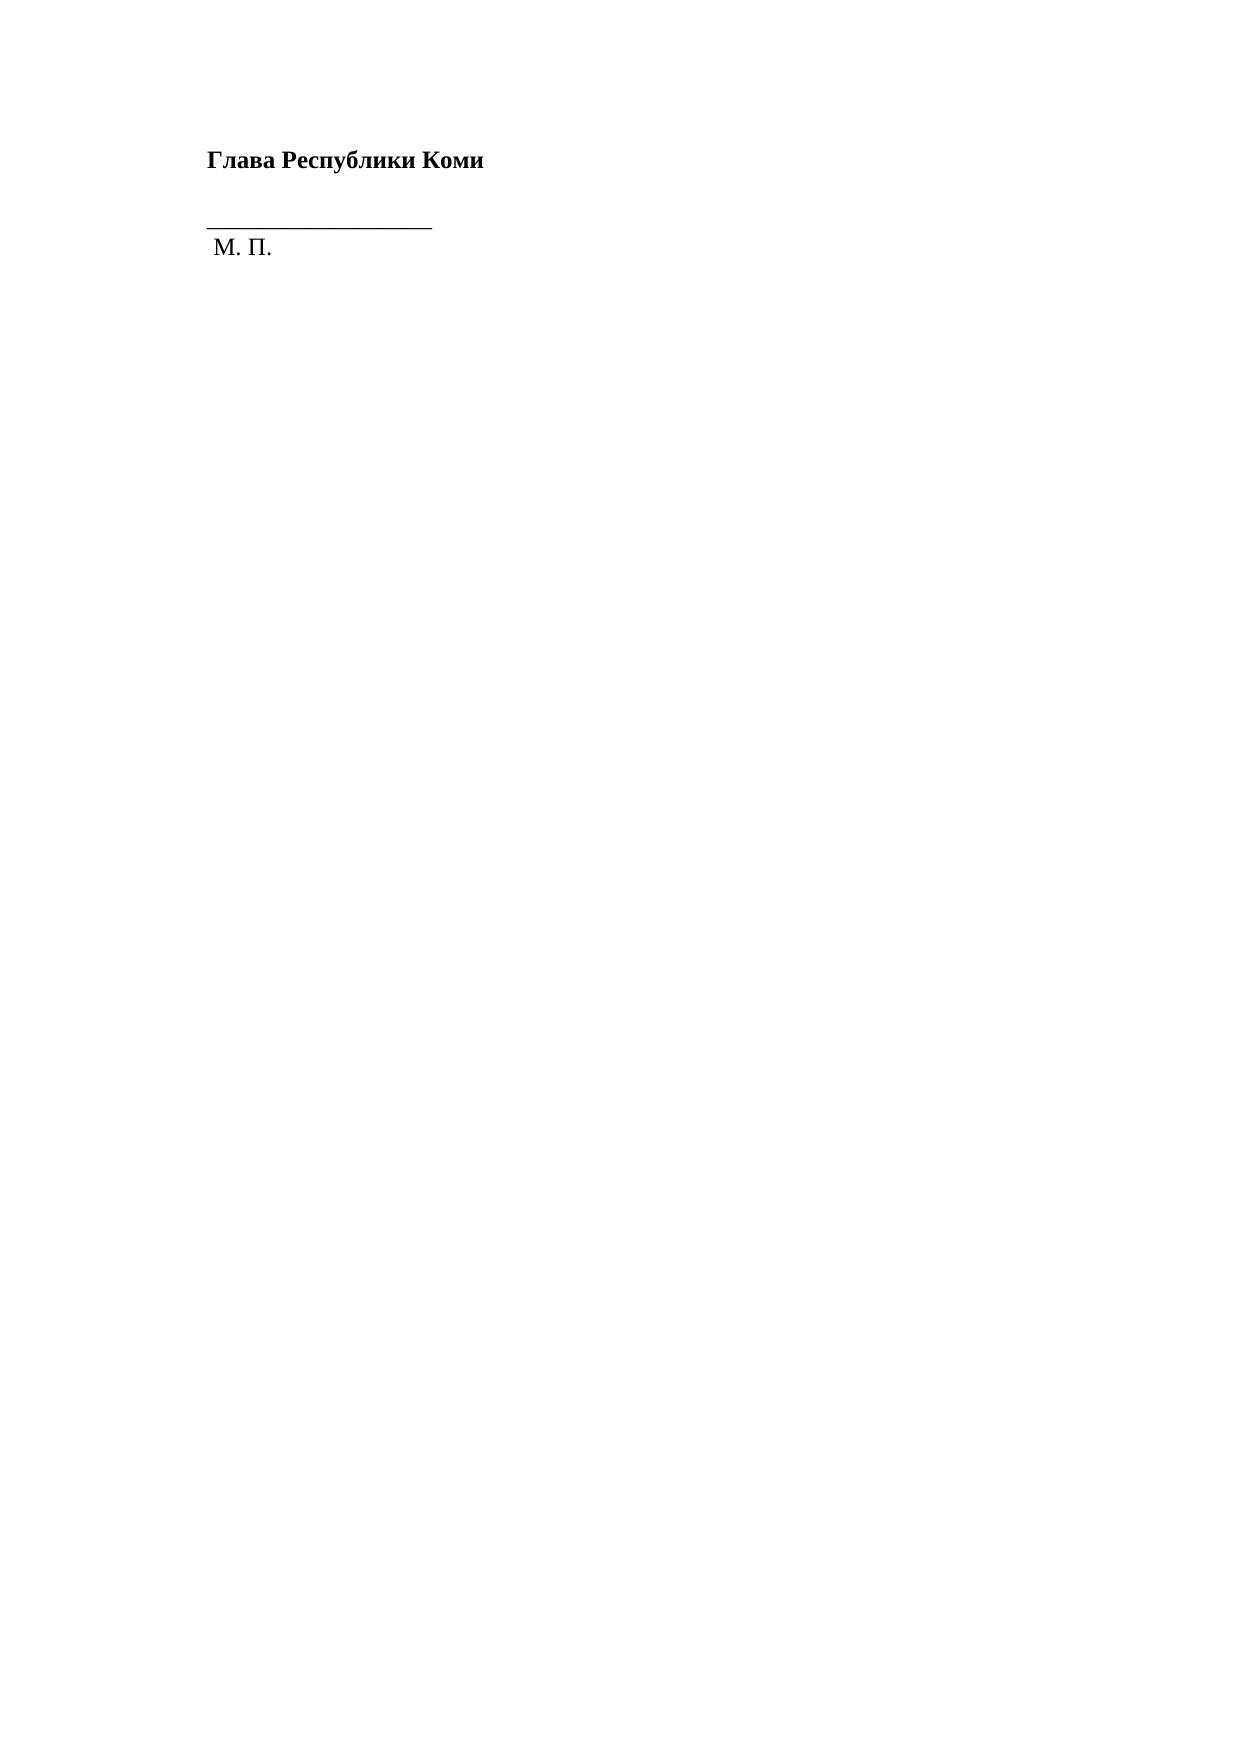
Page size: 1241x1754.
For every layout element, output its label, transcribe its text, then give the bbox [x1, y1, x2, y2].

text __________________ [207, 203, 1157, 232]
text М. П. [207, 232, 1157, 260]
text Глава Республики Коми [207, 145, 1157, 174]
